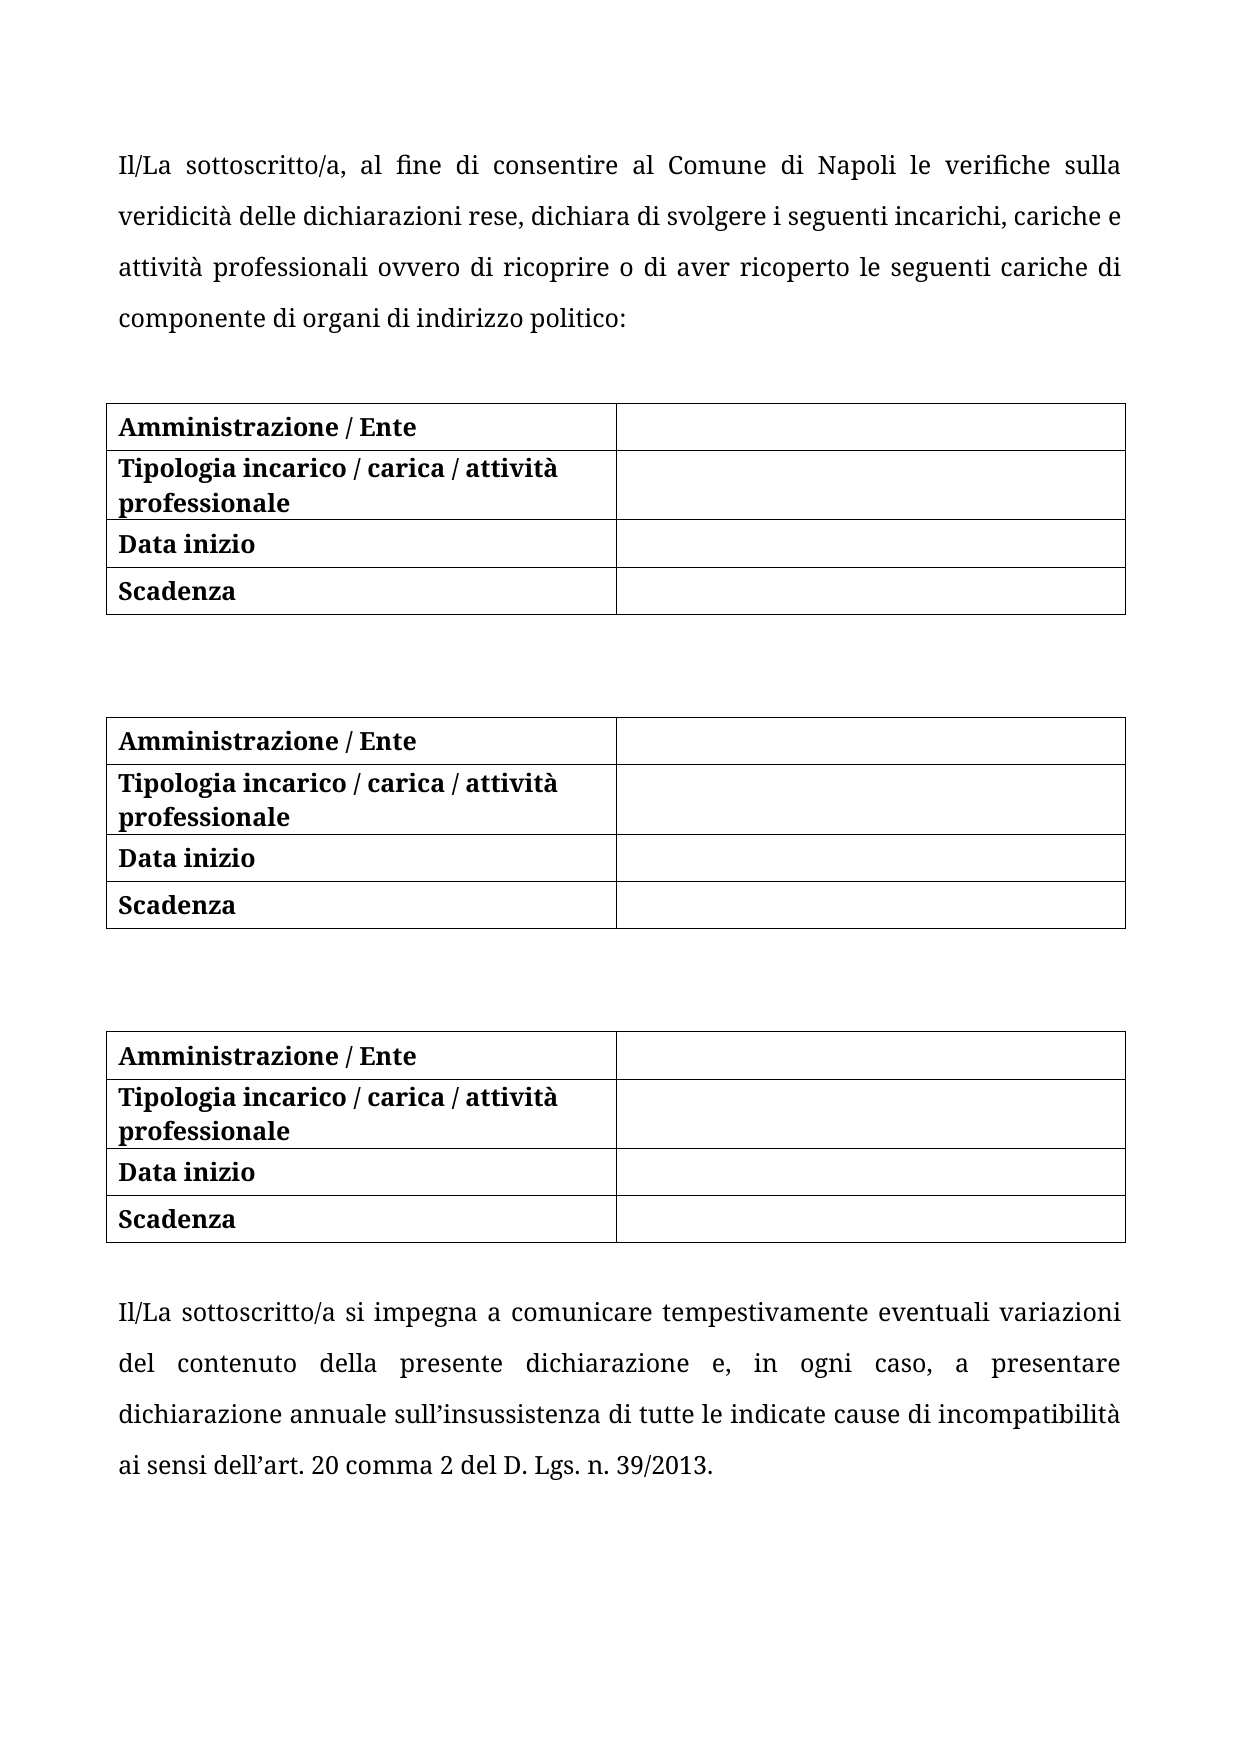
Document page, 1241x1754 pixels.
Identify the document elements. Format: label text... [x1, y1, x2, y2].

table_cell Scadenza [107, 882, 616, 928]
table_header [617, 718, 1125, 764]
table_header Amministrazione / Ente [107, 718, 616, 764]
text Il/La sottoscritto/a si impegna a comunicare tempestivamente eventuali variazioni del contenuto della presente dichiarazione e, in ogni caso, a presentare dichiarazione annuale sull’insussistenza di tutte le indicate cause di incompatibilità ai sensi dell’art. 20 comma 2 del D. Lgs. n. 39/2013. [118, 1294, 1122, 1481]
table_cell [617, 520, 1125, 567]
table_cell Tipologia incarico / carica / attività professionale [107, 451, 616, 519]
table_cell [617, 1080, 1125, 1148]
table_cell [617, 882, 1125, 928]
table_cell [617, 835, 1125, 881]
table_cell Data inizio [107, 520, 616, 567]
table_cell Data inizio [107, 835, 616, 881]
text Il/La sottoscritto/a, al fine di consentire al Comune di Napoli le verifiche sulla veridicità delle dichiarazioni rese, dichiara di svolgere i seguenti incarichi, cariche e attività professionali ovvero di ricoprire o di aver ricoperto le seguenti cariche di componente di organi di indirizzo politico: [118, 148, 1122, 335]
table_cell Tipologia incarico / carica / attività professionale [107, 765, 616, 833]
table_cell Scadenza [107, 1196, 616, 1242]
table_header Amministrazione / Ente [107, 1032, 616, 1078]
table_header [617, 1032, 1125, 1078]
table_cell Scadenza [107, 568, 616, 614]
table_cell [617, 1196, 1125, 1242]
table_cell [617, 765, 1125, 833]
table_header [617, 404, 1125, 450]
table_cell [617, 568, 1125, 614]
table_cell Data inizio [107, 1149, 616, 1195]
table_cell [617, 1149, 1125, 1195]
table_cell [617, 451, 1125, 519]
table_header Amministrazione / Ente [107, 404, 616, 450]
table_cell Tipologia incarico / carica / attività professionale [107, 1080, 616, 1148]
